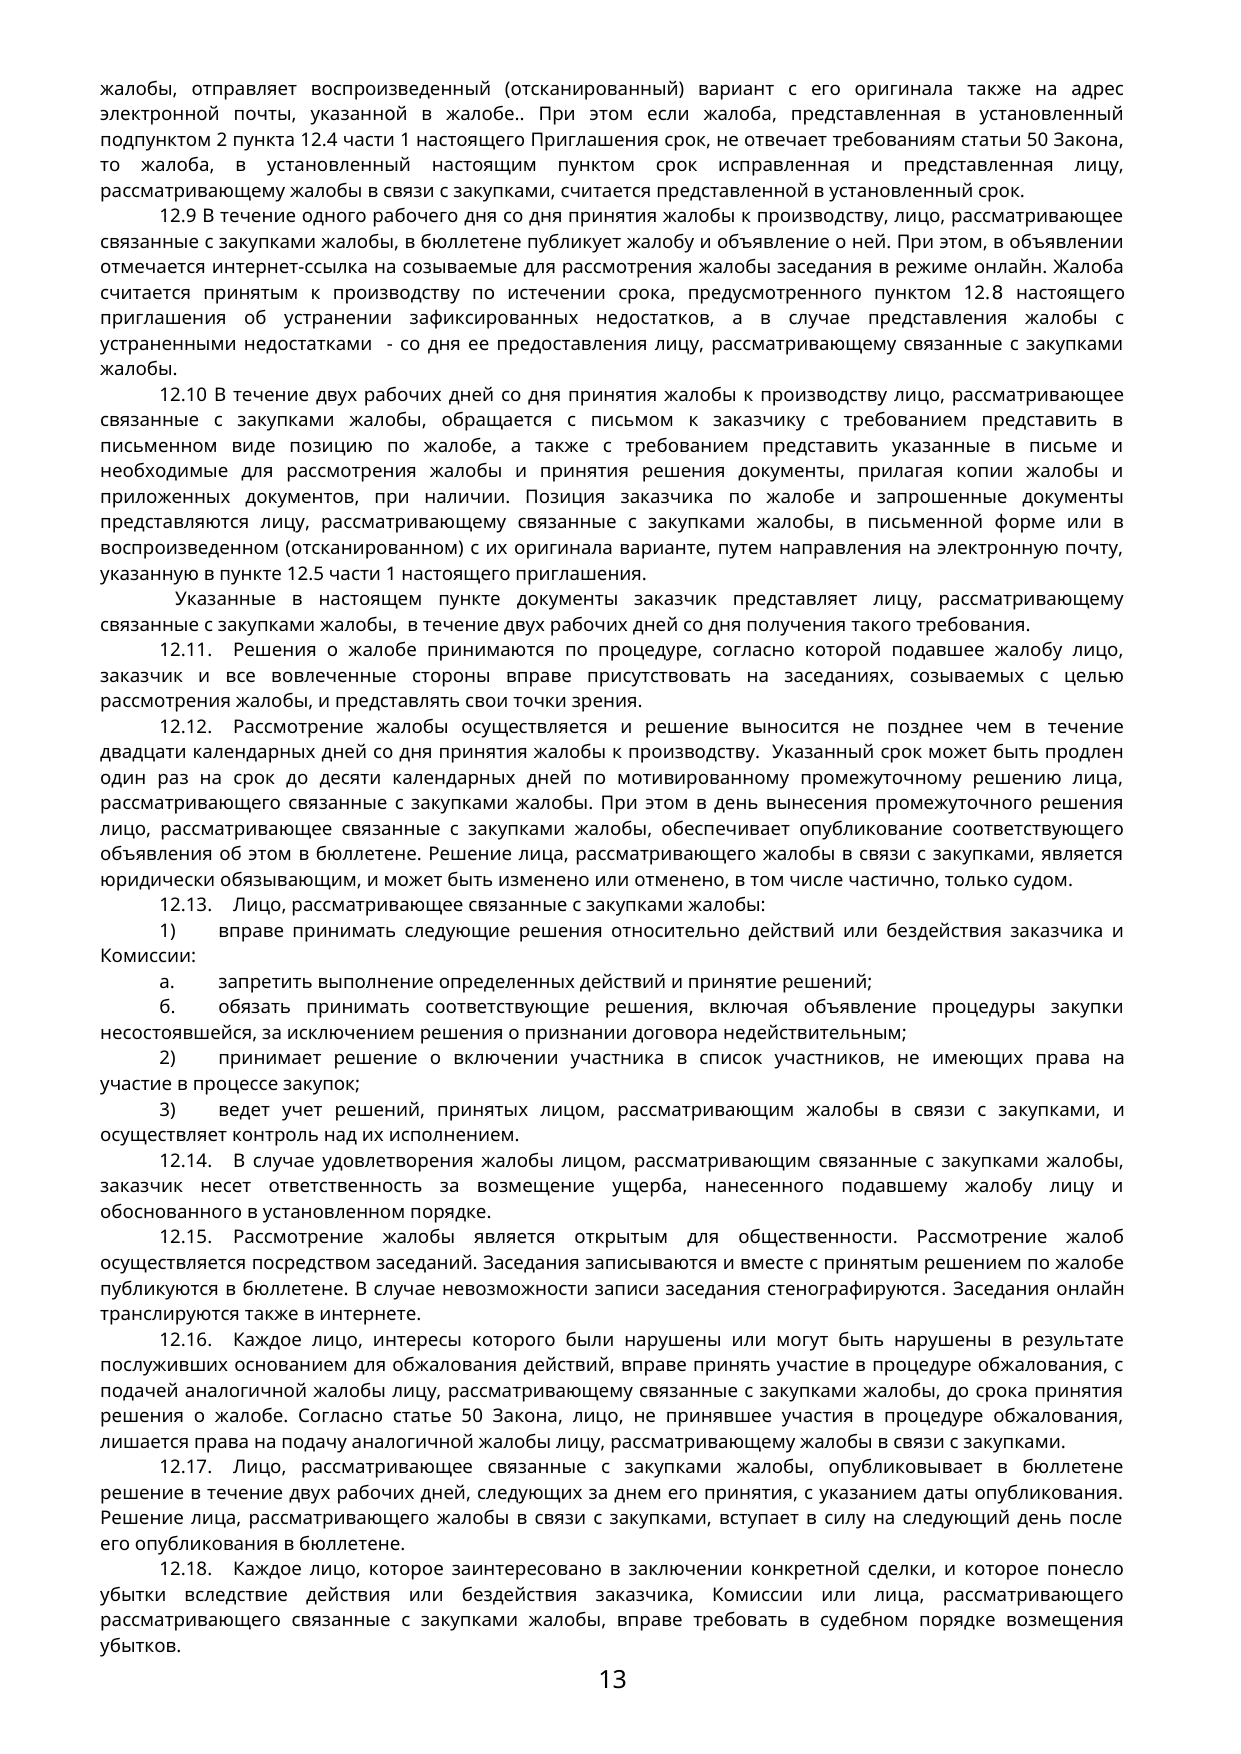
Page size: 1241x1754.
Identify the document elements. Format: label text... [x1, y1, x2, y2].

text 12.16. Каждое лицо, интересы которого были нарушены или могут быть нарушены в результате послуживших основанием для обжалования действий, вправе принять участие в процедуре обжалования, с подачей аналогичной жалобы лицу, рассматривающему связанные с закупками жалобы, до срока принятия решения о жалобе. Согласно статье 50 Закона, лицо, не принявшее участия в процедуре обжалования, лишается права на подачу аналогичной жалобы лицу, рассматривающему жалобы в связи с закупками. [100, 1326, 1125, 1453]
text 12.18. Каждое лицо, которое заинтересовано в заключении конкретной сделки, и которое понесло убытки вследствие действия или бездействия заказчика, Комиссии или лица, рассматривающего рассматривающего связанные с закупками жалобы, вправе требовать в судебном порядке возмещения убытков. [100, 1556, 1125, 1658]
text 12.15. Рассмотрение жалобы является открытым для общественности. Рассмотрение жалоб осуществляется посредством заседаний. Заседания записываются и вместе с принятым решением по жалобе публикуются в бюллетене. В случае невозможности записи заседания стенографируются. Заседания онлайн транслируются также в интернете. [100, 1224, 1125, 1326]
text 12.12. Рассмотрение жалобы осуществляется и решение выносится не позднее чем в течение двадцати календарных дней со дня принятия жалобы к производству. Указанный срок может быть продлен один раз на срок до десяти календарных дней по мотивированному промежуточному решению лица, рассматривающего связанные с закупками жалобы. При этом в день вынесения промежуточного решения лицо, рассматривающее связанные с закупками жалобы, обеспечивает опубликование соответствующего объявления об этом в бюллетене. Решение лица, рассматривающего жалобы в связи с закупками, является юридически обязывающим, и может быть изменено или отменено, в том числе частично, только судом. [100, 713, 1125, 892]
text 3) ведет учет решений, принятых лицом, рассматривающим жалобы в связи с закупками, и осуществляет контроль над их исполнением. [100, 1096, 1125, 1147]
text 2) принимает решение о включении участника в список участников, не имеющих права на участие в процессе закупок; [100, 1045, 1125, 1096]
text Указанные в настоящем пункте документы заказчик представляет лицу, рассматривающему связанные с закупками жалобы, в течение двух рабочих дней со дня получения такого требования. [100, 585, 1125, 636]
text 12.9 В течение одного рабочего дня со дня принятия жалобы к производству, лицо, рассматривающее связанные с закупками жалобы, в бюллетене публикует жалобу и объявление о ней. При этом, в объявлении отмечается интернет-ссылка на созываемые для рассмотрения жалобы заседания в режиме онлайн. Жалоба считается принятым к производству по истечении срока, предусмотренного пунктом 12.8 настоящего приглашения об устранении зафиксированных недостатков, а в случае представления жалобы с устраненными недостатками - со дня ее предоставления лицу, рассматривающему связанные с закупками жалобы. [100, 202, 1125, 381]
text 12.13. Лицо, рассматривающее связанные с закупками жалобы: [100, 892, 1125, 917]
text 12.17. Лицо, рассматривающее связанные с закупками жалобы, опубликовывает в бюллетене решение в течение двух рабочих дней, следующих за днем его принятия, с указанием даты опубликования. Решение лица, рассматривающего жалобы в связи с закупками, вступает в силу на следующий день после его опубликования в бюллетене. [100, 1453, 1125, 1556]
text а. запретить выполнение определенных действий и принятие решений; [100, 968, 1125, 994]
text 12.11. Решения о жалобе принимаются по процедуре, согласно которой подавшее жалобу лицо, заказчик и все вовлеченные стороны вправе присутствовать на заседаниях, созываемых с целью рассмотрения жалобы, и представлять свои точки зрения. [100, 636, 1125, 713]
text б. обязать принимать соответствующие решения, включая объявление процедуры закупки несостоявшейся, за исключением решения о признании договора недействительным; [100, 994, 1125, 1045]
text 1) вправе принимать следующие решения относительно действий или бездействия заказчика и Комиссии: [100, 917, 1125, 968]
text 12.10 В течение двух рабочих дней со дня принятия жалобы к производству лицо, рассматривающее связанные с закупками жалобы, обращается с письмом к заказчику с требованием представить в письменном виде позицию по жалобе, а также с требованием представить указанные в письме и необходимые для рассмотрения жалобы и принятия решения документы, прилагая копии жалобы и приложенных документов, при наличии. Позиция заказчика по жалобе и запрошенные документы представляются лицу, рассматривающему связанные с закупками жалобы, в письменной форме или в воспроизведенном (отсканированном) с их оригинала варианте, путем направления на электронную почту, указанную в пункте 12.5 части 1 настоящего приглашения. [100, 381, 1125, 585]
text 12.14. В случае удовлетворения жалобы лицом, рассматривающим связанные с закупками жалобы, заказчик несет ответственность за возмещение ущерба, нанесенного подавшему жалобу лицу и обоснованного в установленном порядке. [100, 1147, 1125, 1224]
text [100, 75, 1125, 202]
